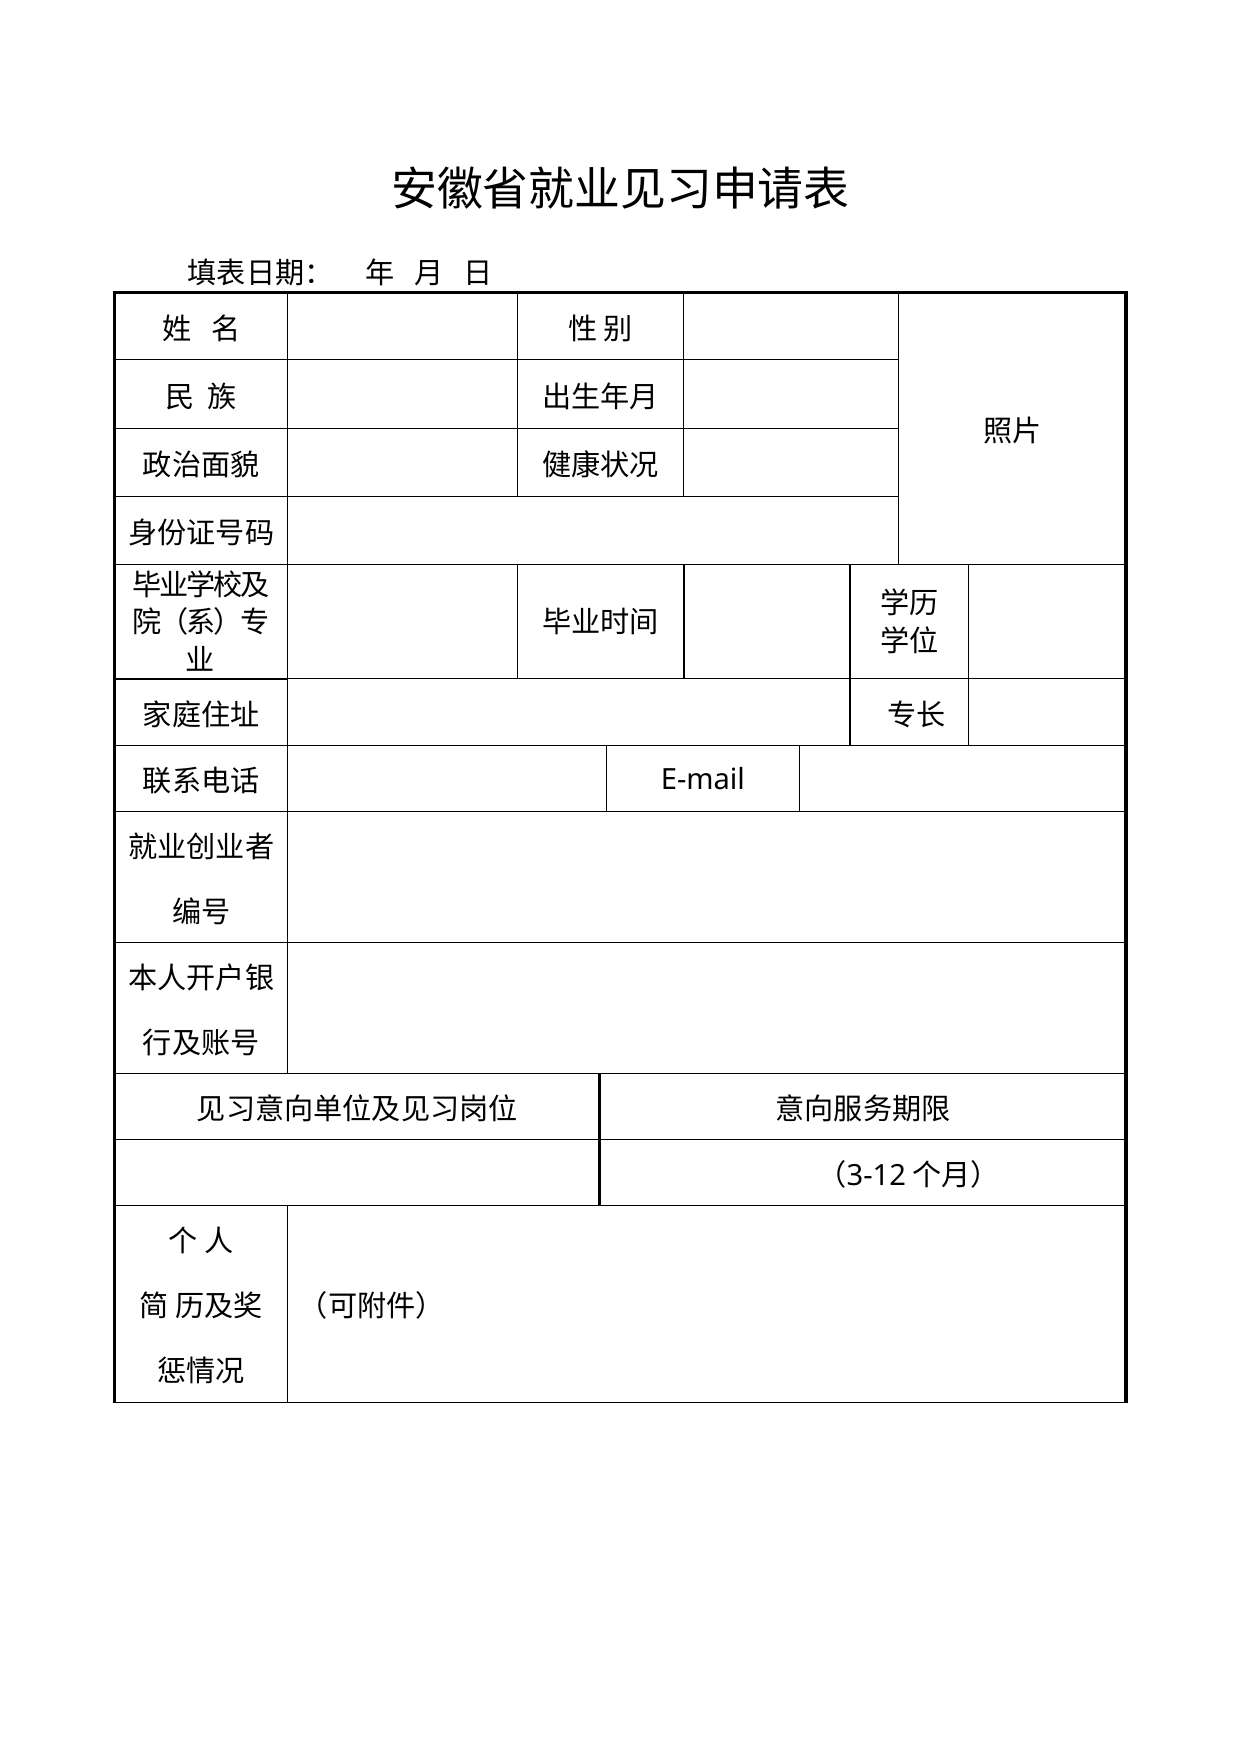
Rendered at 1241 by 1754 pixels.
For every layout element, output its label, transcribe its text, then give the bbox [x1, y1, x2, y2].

table_cell [288, 497, 898, 564]
table_cell 出生年月 [518, 360, 683, 427]
table_cell 学历 学位 [851, 565, 968, 678]
table_cell [288, 429, 517, 496]
table_cell 意向服务期限 [601, 1074, 1124, 1139]
table_cell （3-12个月） [601, 1140, 1124, 1205]
table_cell 家庭住址 [116, 680, 287, 745]
table_cell [684, 429, 898, 496]
table_cell [969, 679, 1124, 745]
table_cell 毕业时间 [518, 565, 683, 678]
table_cell [288, 943, 1124, 1073]
table_cell 专长 [851, 679, 968, 745]
table_cell 本人开户银行及账号 [116, 943, 287, 1073]
table_cell [685, 565, 849, 678]
table_cell [116, 1140, 598, 1205]
table_cell （可附件） [288, 1206, 1124, 1402]
table_cell [288, 679, 849, 745]
table_cell 联系电话 [116, 746, 287, 811]
table_cell 个 人 简 历及奖惩情况 [116, 1206, 287, 1402]
table_cell [288, 812, 1124, 942]
table_cell 就业创业者编号 [116, 812, 287, 942]
table_header [684, 294, 898, 359]
text 填表日期： 年 月 日 [187, 254, 1053, 291]
table_header [288, 294, 517, 359]
table_cell 身份证号码 [116, 497, 287, 564]
table_cell [684, 360, 898, 427]
table_header 性 别 [518, 294, 683, 359]
table_cell [288, 746, 606, 811]
table_cell 健康状况 [518, 429, 683, 496]
table_cell [288, 565, 517, 678]
table_cell 见习意向单位及见习岗位 [116, 1074, 598, 1139]
table_cell E-mail [607, 746, 799, 811]
text 安徽省就业见习申请表 [144, 162, 1096, 216]
table_cell 民 族 [116, 360, 287, 427]
table_cell [800, 746, 1124, 811]
table_header 照片 [899, 294, 1124, 564]
table_cell [969, 565, 1124, 678]
table_cell 政治面貌 [116, 429, 287, 496]
table_header 姓 名 [116, 294, 287, 359]
table_cell [288, 360, 517, 427]
table_cell 毕业学校及院（系）专业 [116, 565, 287, 678]
